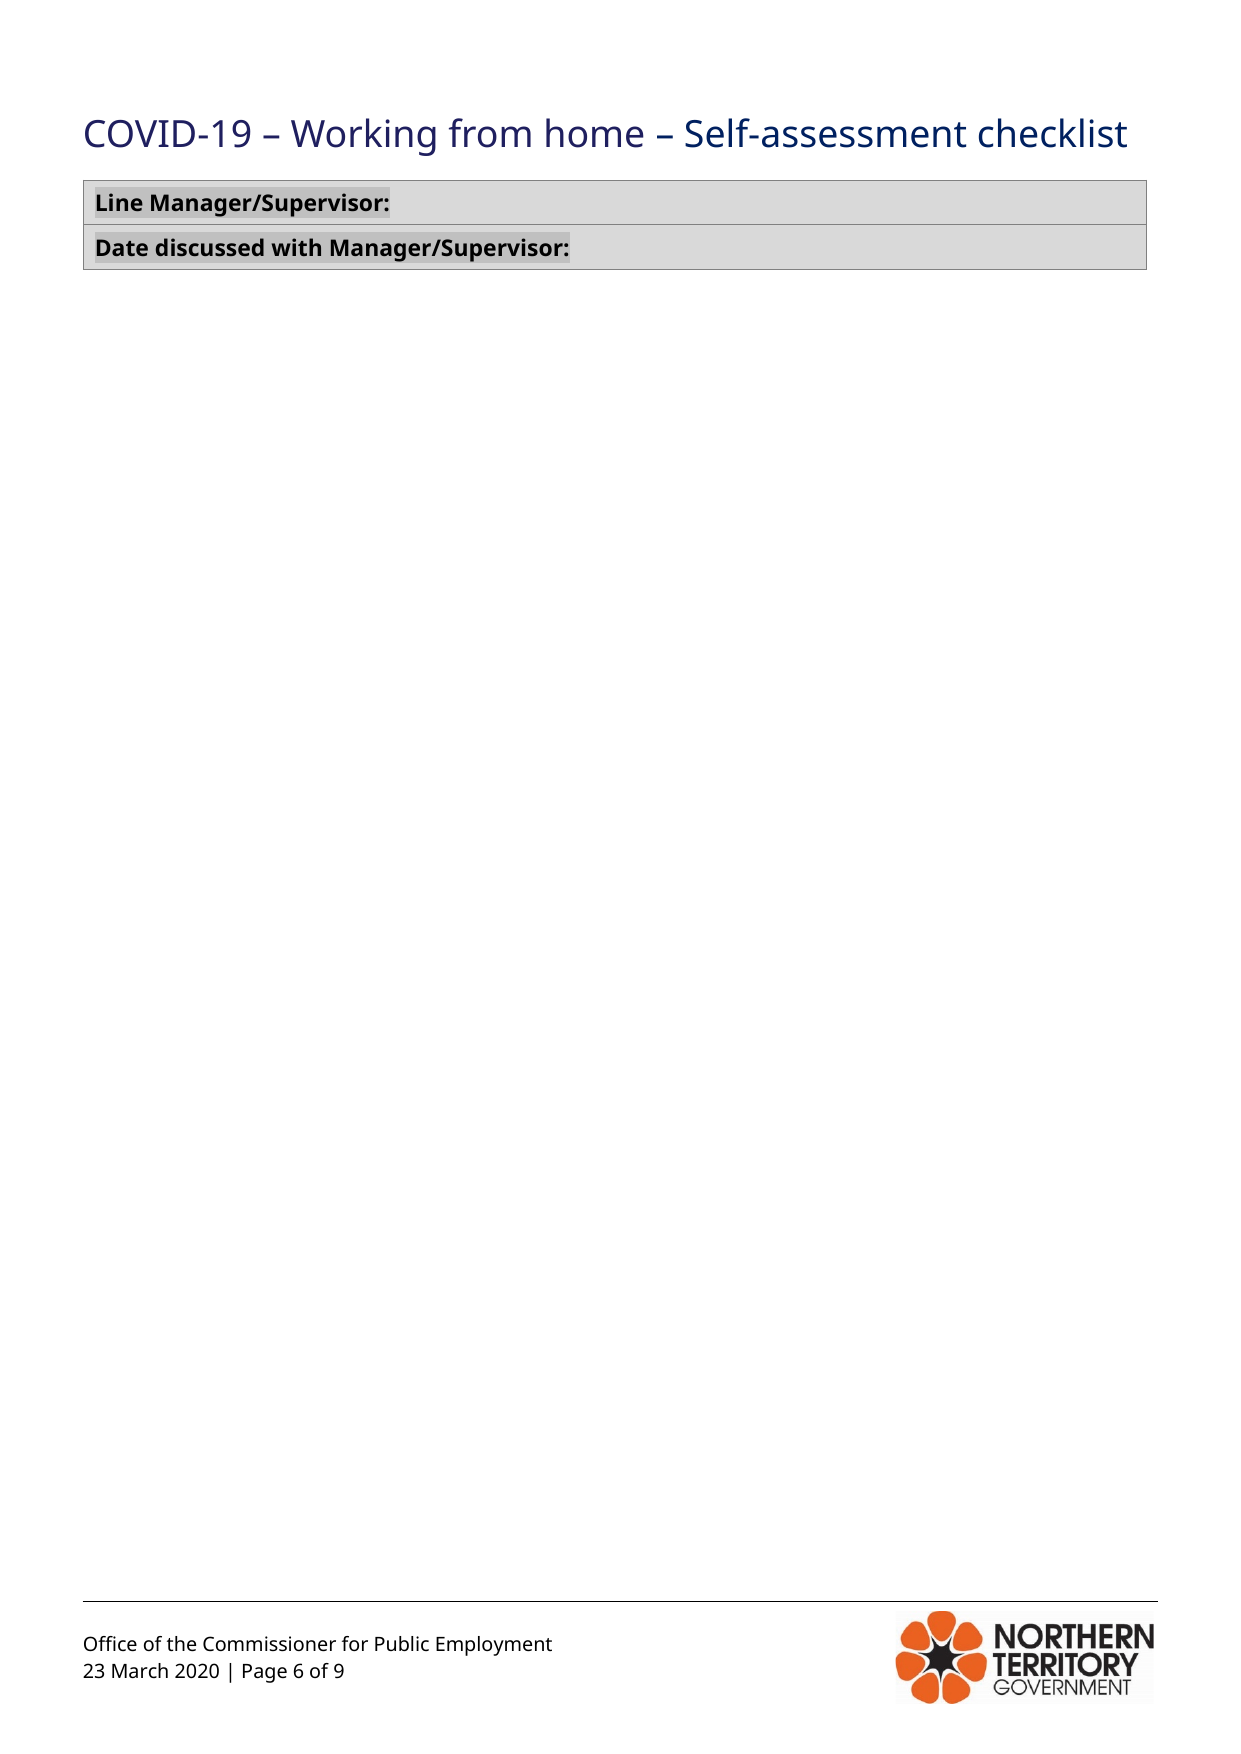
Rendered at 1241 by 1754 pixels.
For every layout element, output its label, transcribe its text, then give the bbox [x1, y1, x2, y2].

table_cell Line Manager/Supervisor: [84, 181, 1146, 224]
picture [895, 1611, 1154, 1704]
table_cell Date discussed with Manager/Supervisor: [84, 225, 1146, 269]
